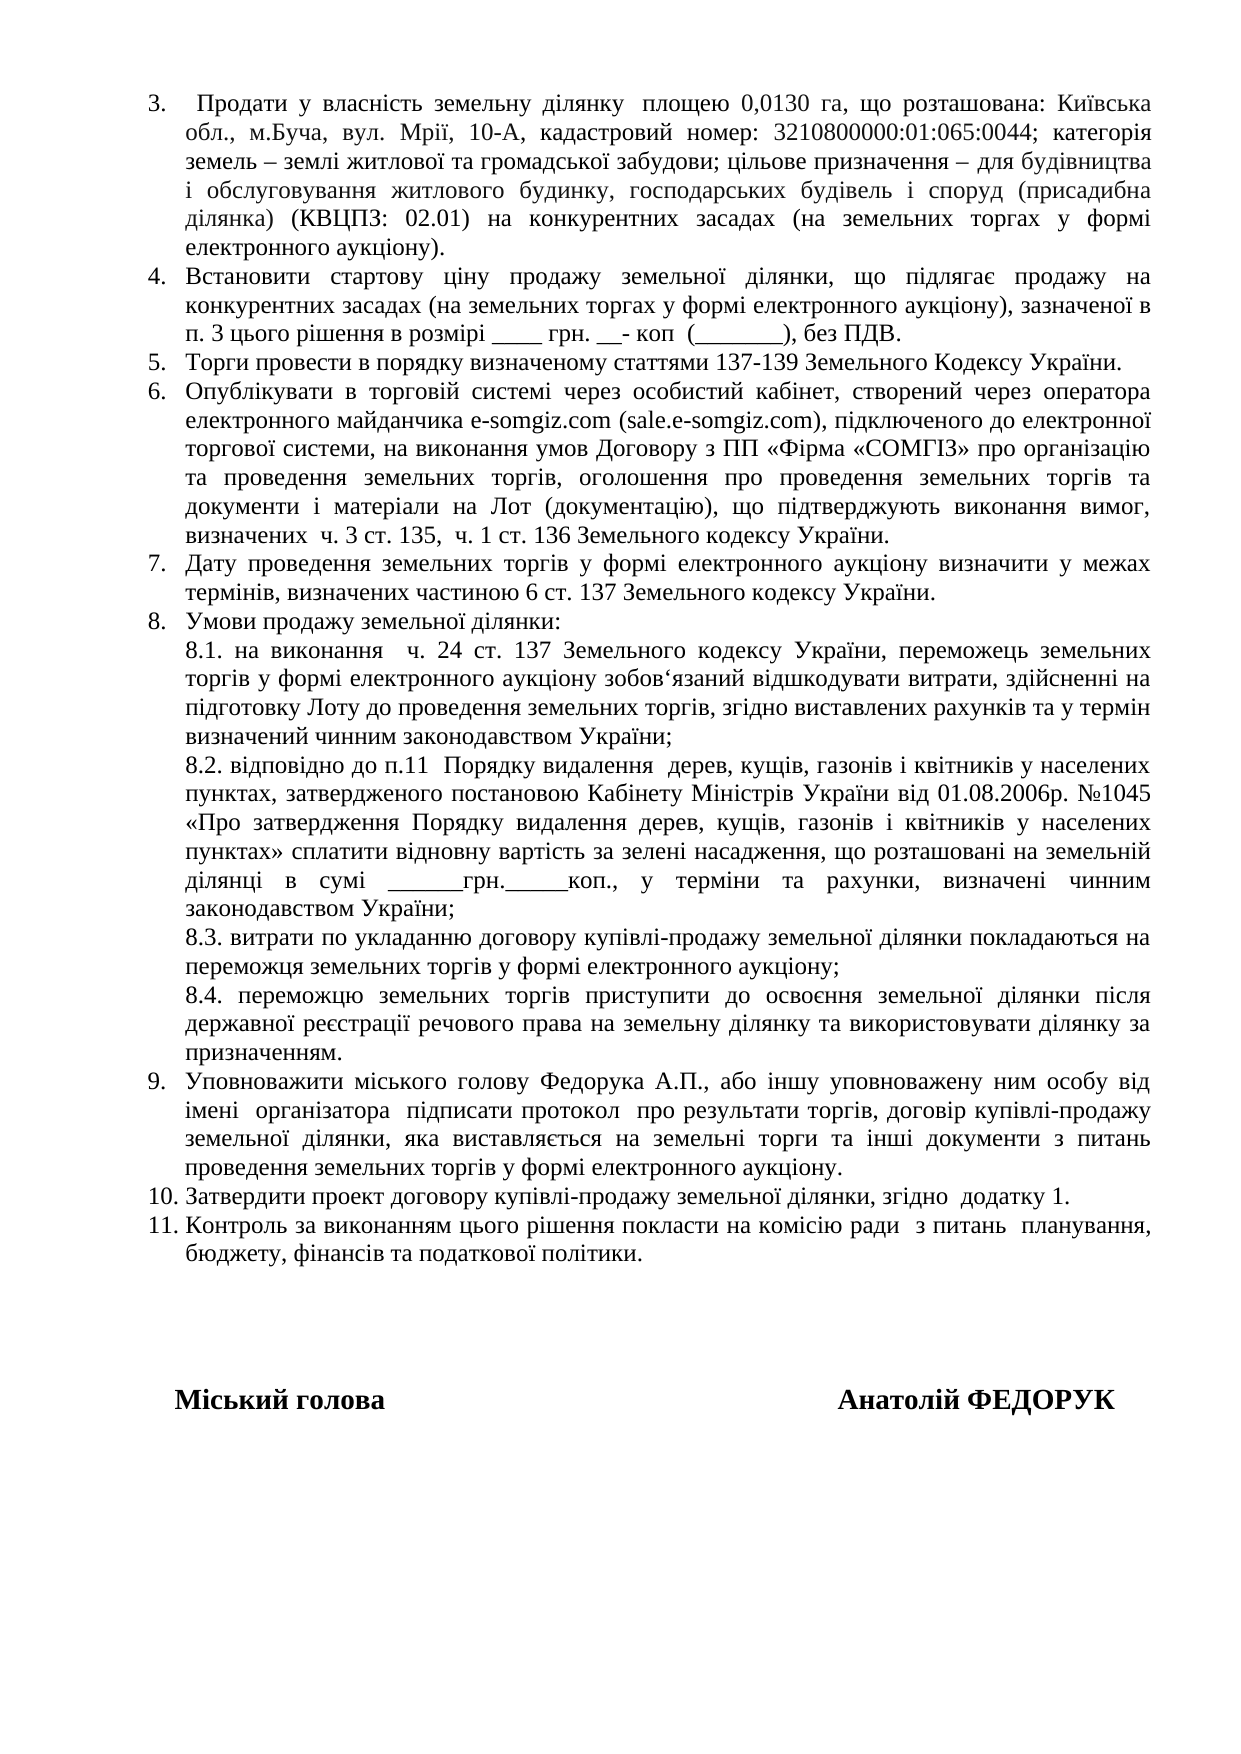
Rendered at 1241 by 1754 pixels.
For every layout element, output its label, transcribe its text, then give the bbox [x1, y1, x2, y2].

list Дату проведення земельних торгів у формі електронного аукціону визначити у межах термінів, визначених частиною 6 ст. 137 Земельного кодексу України. [148, 548, 1152, 606]
list Контроль за виконанням цього рішення покласти на комісію ради з питань планування, бюджету, фінансів та податкової політики. [148, 1210, 1152, 1267]
text 8.1. на виконання ч. 24 ст. 137 Земельного кодексу України, переможець земельних торгів у формі електронного аукціону зобов‘язаний відшкодувати витрати, здійсненні на підготовку Лоту до проведення земельних торгів, згідно виставлених рахунків та у термін визначений чинним законодавством України; [185, 635, 1152, 750]
list Торги провести в порядку визначеному статтями 137-139 Земельного Кодексу України. [148, 347, 1152, 376]
text 8.2. відповідно до п.11 Порядку видалення дерев, кущів, газонів і квітників у населених пунктах, затвердженого постановою Кабінету Міністрів України від 01.08.2006р. №1045 «Про затвердження Порядку видалення дерев, кущів, газонів і квітників у населених пунктах» сплатити відновну вартість за зелені насадження, що розташовані на земельній ділянці в сумі ______грн._____коп., у терміни та рахунки, визначені чинним законодавством України; [185, 750, 1152, 922]
list Опублікувати в торговій системі через особистий кабінет, створений через оператора електронного майданчика e-somgiz.com (sale.e-somgiz.com), підключеного до електронної торгової системи, на виконання умов Договору з ПП «Фірма «СОМГІЗ» про організацію та проведення земельних торгів, оголошення про проведення земельних торгів та документи і матеріали на Лот (документацію), що підтверджують виконання вимог, визначених ч. 3 ст. 135, ч. 1 ст. 136 Земельного кодексу України. [148, 376, 1152, 548]
text 8.3. витрати по укладанню договору купівлі-продажу земельної ділянки покладаються на переможця земельних торгів у формі електронного аукціону; [185, 922, 1152, 980]
text 8.4. переможцю земельних торгів приступити до освоєння земельної ділянки після державної реєстрації речового права на земельну ділянку та використовувати ділянку за призначенням. [185, 980, 1152, 1066]
list Уповноважити міського голову Федорука А.П., або іншу уповноважену ним особу від імені організатора підписати протокол про результати торгів, договір купівлі-продажу земельної ділянки, яка виставляється на земельні торги та інші документи з питань проведення земельних торгів у формі електронного аукціону. [147, 1066, 1152, 1181]
text Міський голова Анатолій ФЕДОРУК [148, 1382, 1141, 1416]
list Затвердити проект договору купівлі-продажу земельної ділянки, згідно додатку 1. [148, 1181, 1152, 1210]
list Умови продажу земельної ділянки: [148, 606, 1152, 635]
list Встановити стартову ціну продажу земельної ділянки, що підлягає продажу на конкурентних засадах (на земельних торгах у формі електронного аукціону), зазначеної в п. 3 цього рішення в розмірі ____ грн. __- коп (_______), без ПДВ. [148, 261, 1152, 347]
list Продати у власність земельну ділянку площею 0,0130 га, що розташована: Київська обл., м.Буча, вул. Мрії, 10-А, кадастровий номер: 3210800000:01:065:0044; категорія земель – землі житлової та громадської забудови; цільове призначення – для будівництва і обслуговування житлового будинку, господарських будівель і споруд (присадибна ділянка) (КВЦПЗ: 02.01) на конкурентних засадах (на земельних торгах у формі електронного аукціону). [148, 88, 1152, 261]
